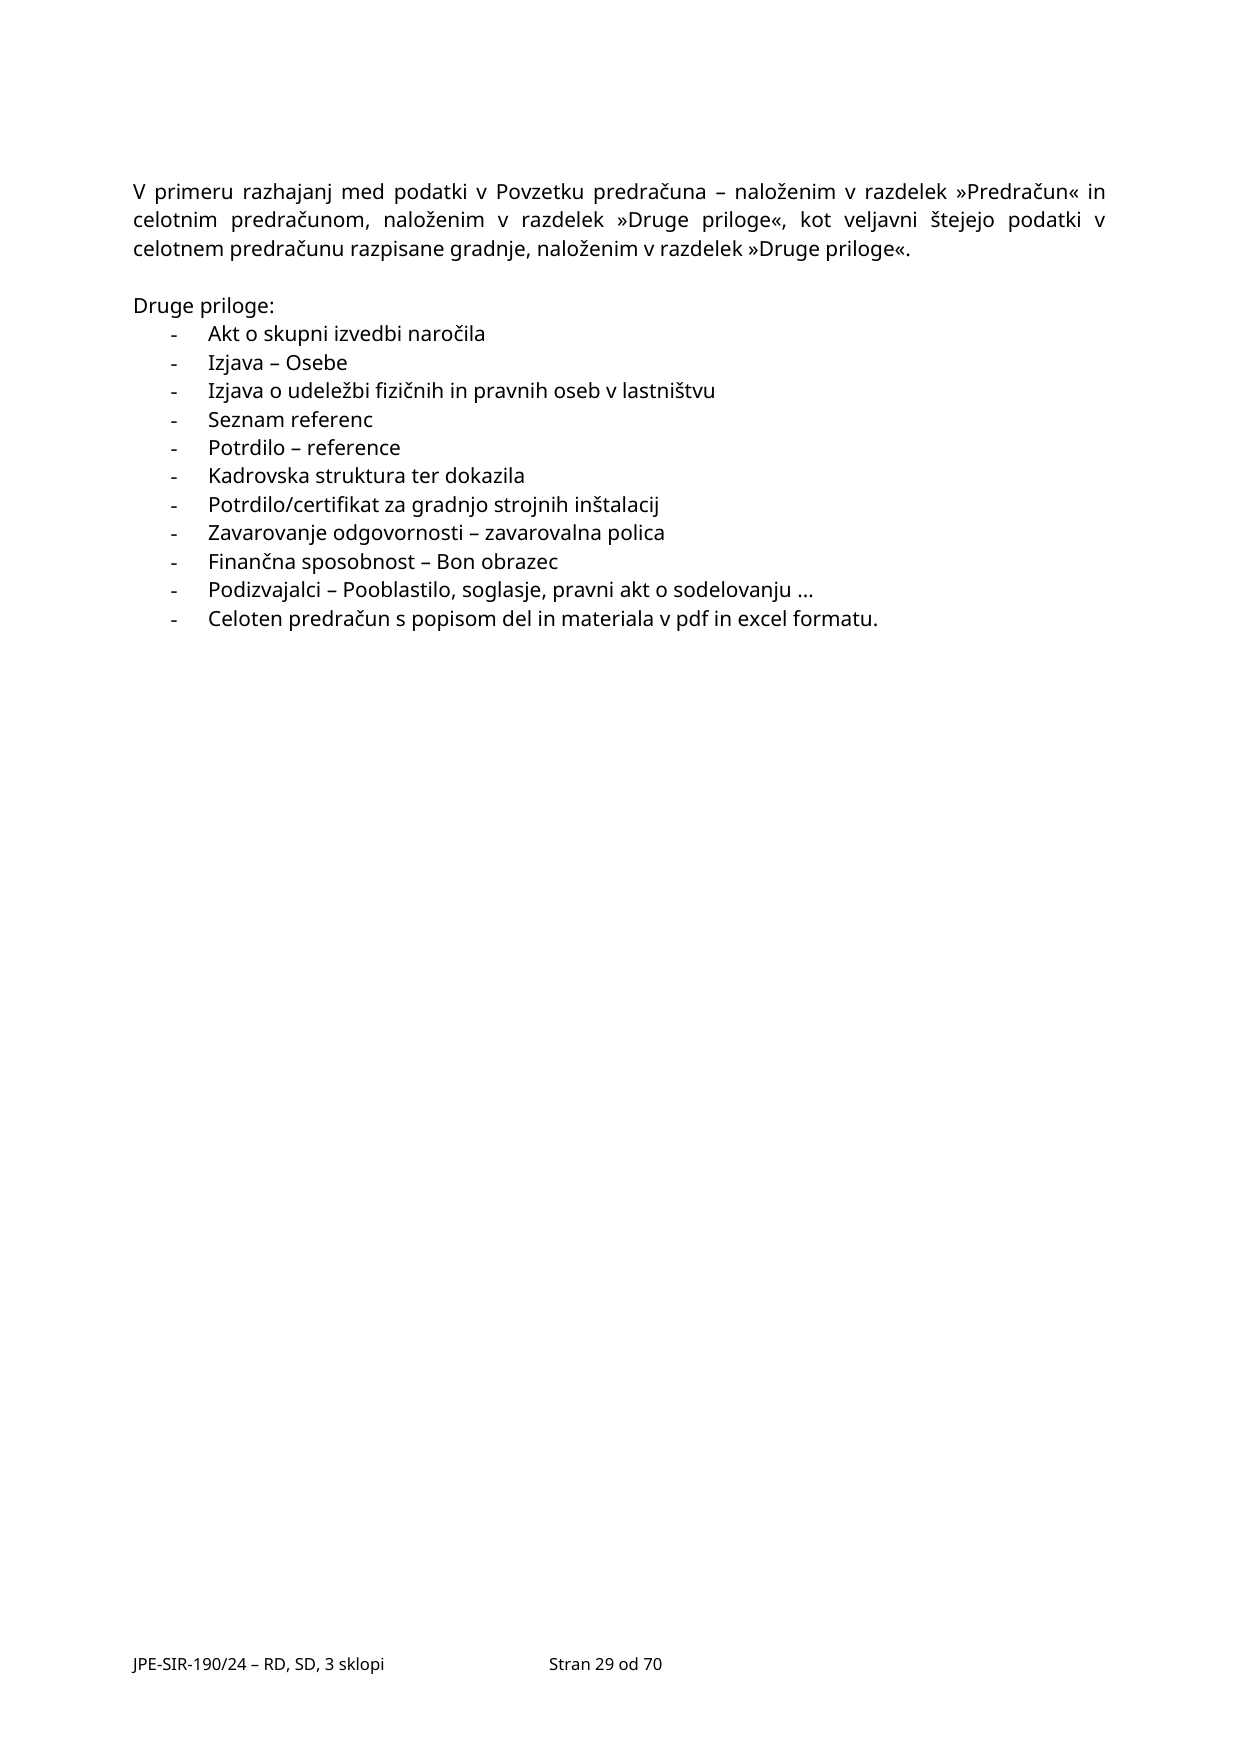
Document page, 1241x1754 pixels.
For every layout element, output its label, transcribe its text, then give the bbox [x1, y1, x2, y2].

list Finančna sposobnost – Bon obrazec [170, 547, 1107, 575]
list Potrdilo – reference [170, 433, 1107, 462]
list Zavarovanje odgovornosti – zavarovalna polica [170, 518, 1107, 547]
list Izjava – Osebe [170, 348, 1107, 376]
list Kadrovska struktura ter dokazila [170, 462, 1107, 490]
list Akt o skupni izvedbi naročila [170, 319, 1107, 348]
list Celoten predračun s popisom del in materiala v pdf in excel formatu. [170, 604, 1107, 632]
list Potrdilo/certifikat za gradnjo strojnih inštalacij [170, 490, 1107, 518]
list Izjava o udeležbi fizičnih in pravnih oseb v lastništvu [170, 376, 1107, 405]
text Druge priloge: [133, 291, 1107, 319]
list Podizvajalci – Pooblastilo, soglasje, pravni akt o sodelovanju … [170, 575, 1107, 604]
text V primeru razhajanj med podatki v Povzetku predračuna – naloženim v razdelek »Predračun« in celotnim predračunom, naloženim v razdelek »Druge priloge«, kot veljavni štejejo podatki v celotnem predračunu razpisane gradnje, naloženim v razdelek »Druge priloge«. [133, 177, 1107, 262]
list Seznam referenc [170, 405, 1107, 433]
